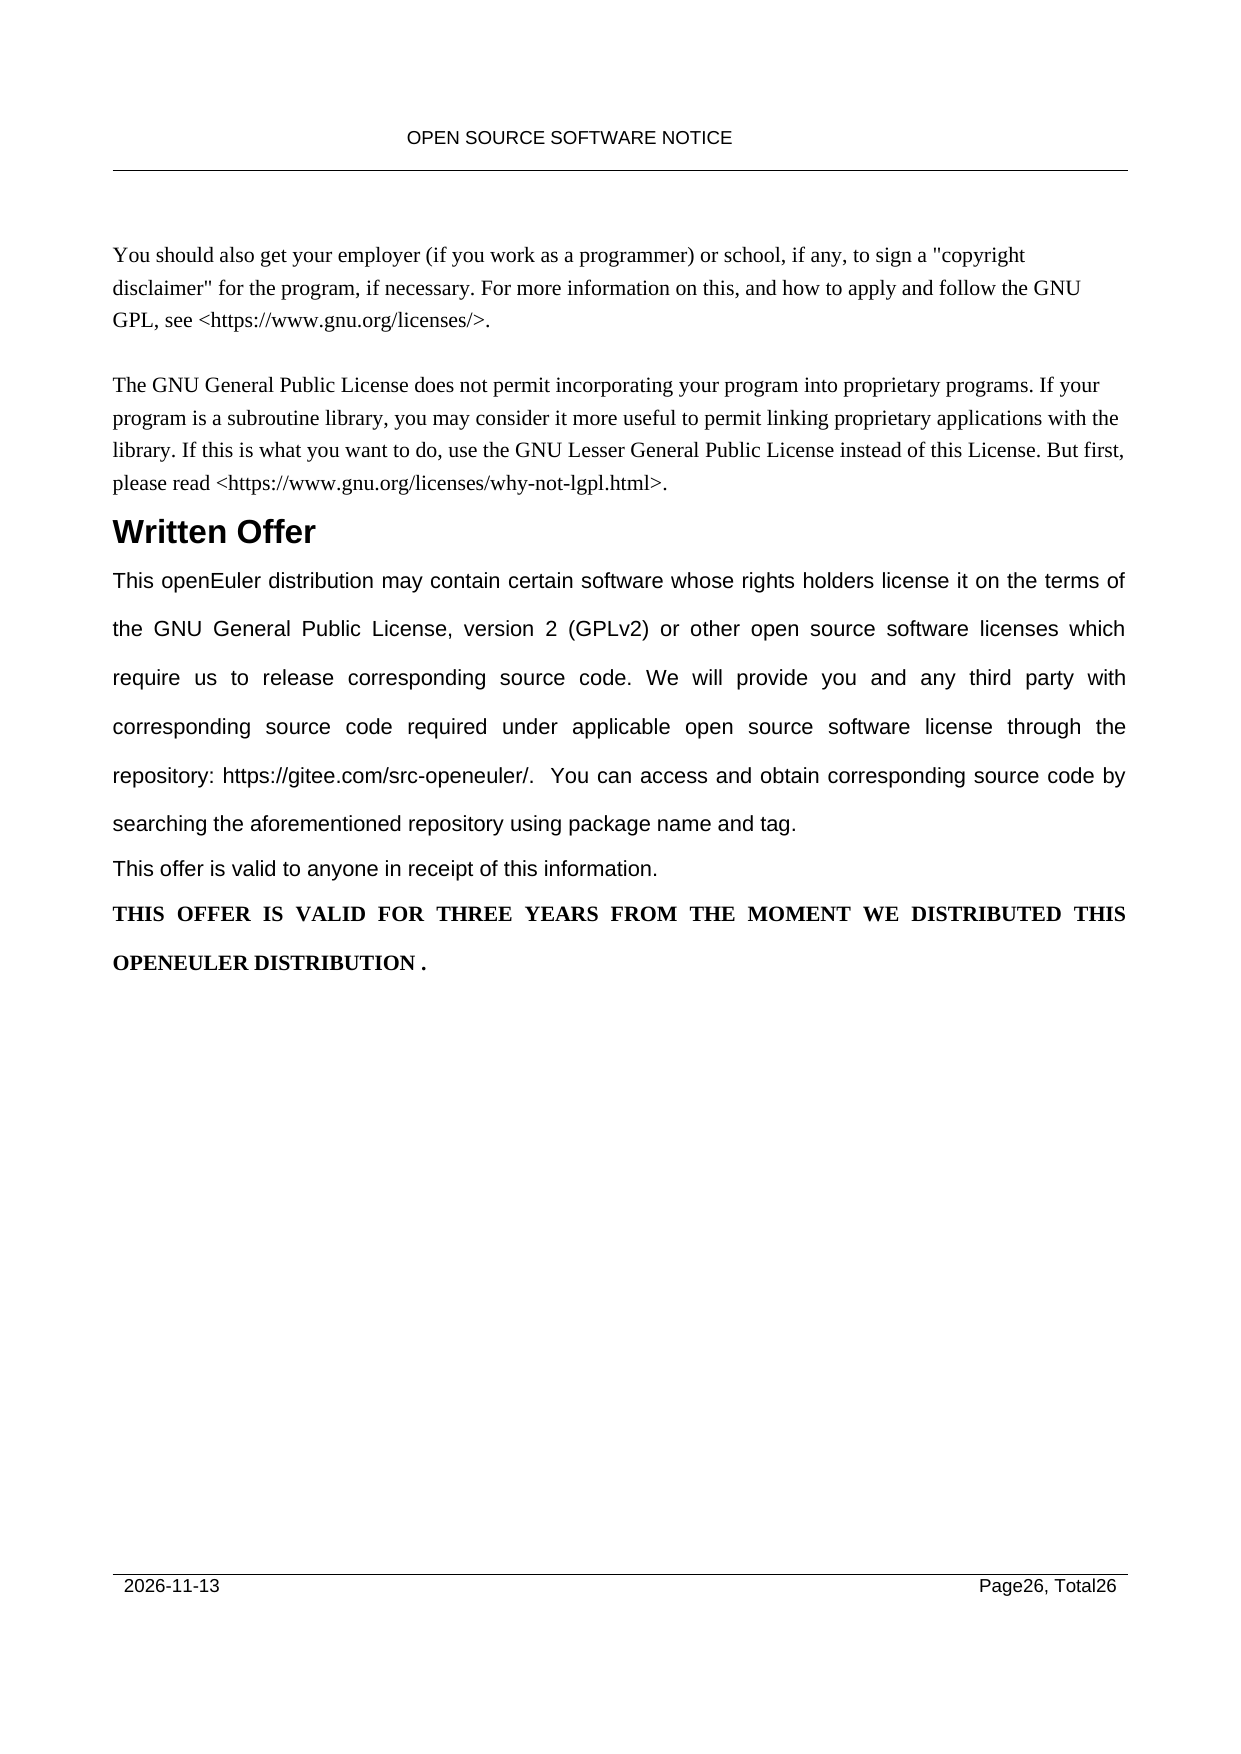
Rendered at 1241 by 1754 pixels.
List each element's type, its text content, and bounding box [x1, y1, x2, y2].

text This openEuler distribution may contain certain software whose rights holders license it on the terms of the GNU General Public License, version 2 (GPLv2) or other open source software licenses which require us to release corresponding source code. We will provide you and any third party with corresponding source code required under applicable open source software license through the repository: https://gitee.com/src-openeuler/. You can access and obtain corresponding source code by searching the aforementioned repository using package name and tag. [112, 564, 1128, 840]
text This offer is valid to anyone in receipt of this information. [112, 853, 1128, 885]
text THIS OFFER IS VALID FOR THREE YEARS FROM THE MOMENT WE DISTRIBUTED THIS OPENEULER DISTRIBUTION . [112, 898, 1128, 979]
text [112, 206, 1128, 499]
text Written Offer [112, 499, 1128, 564]
